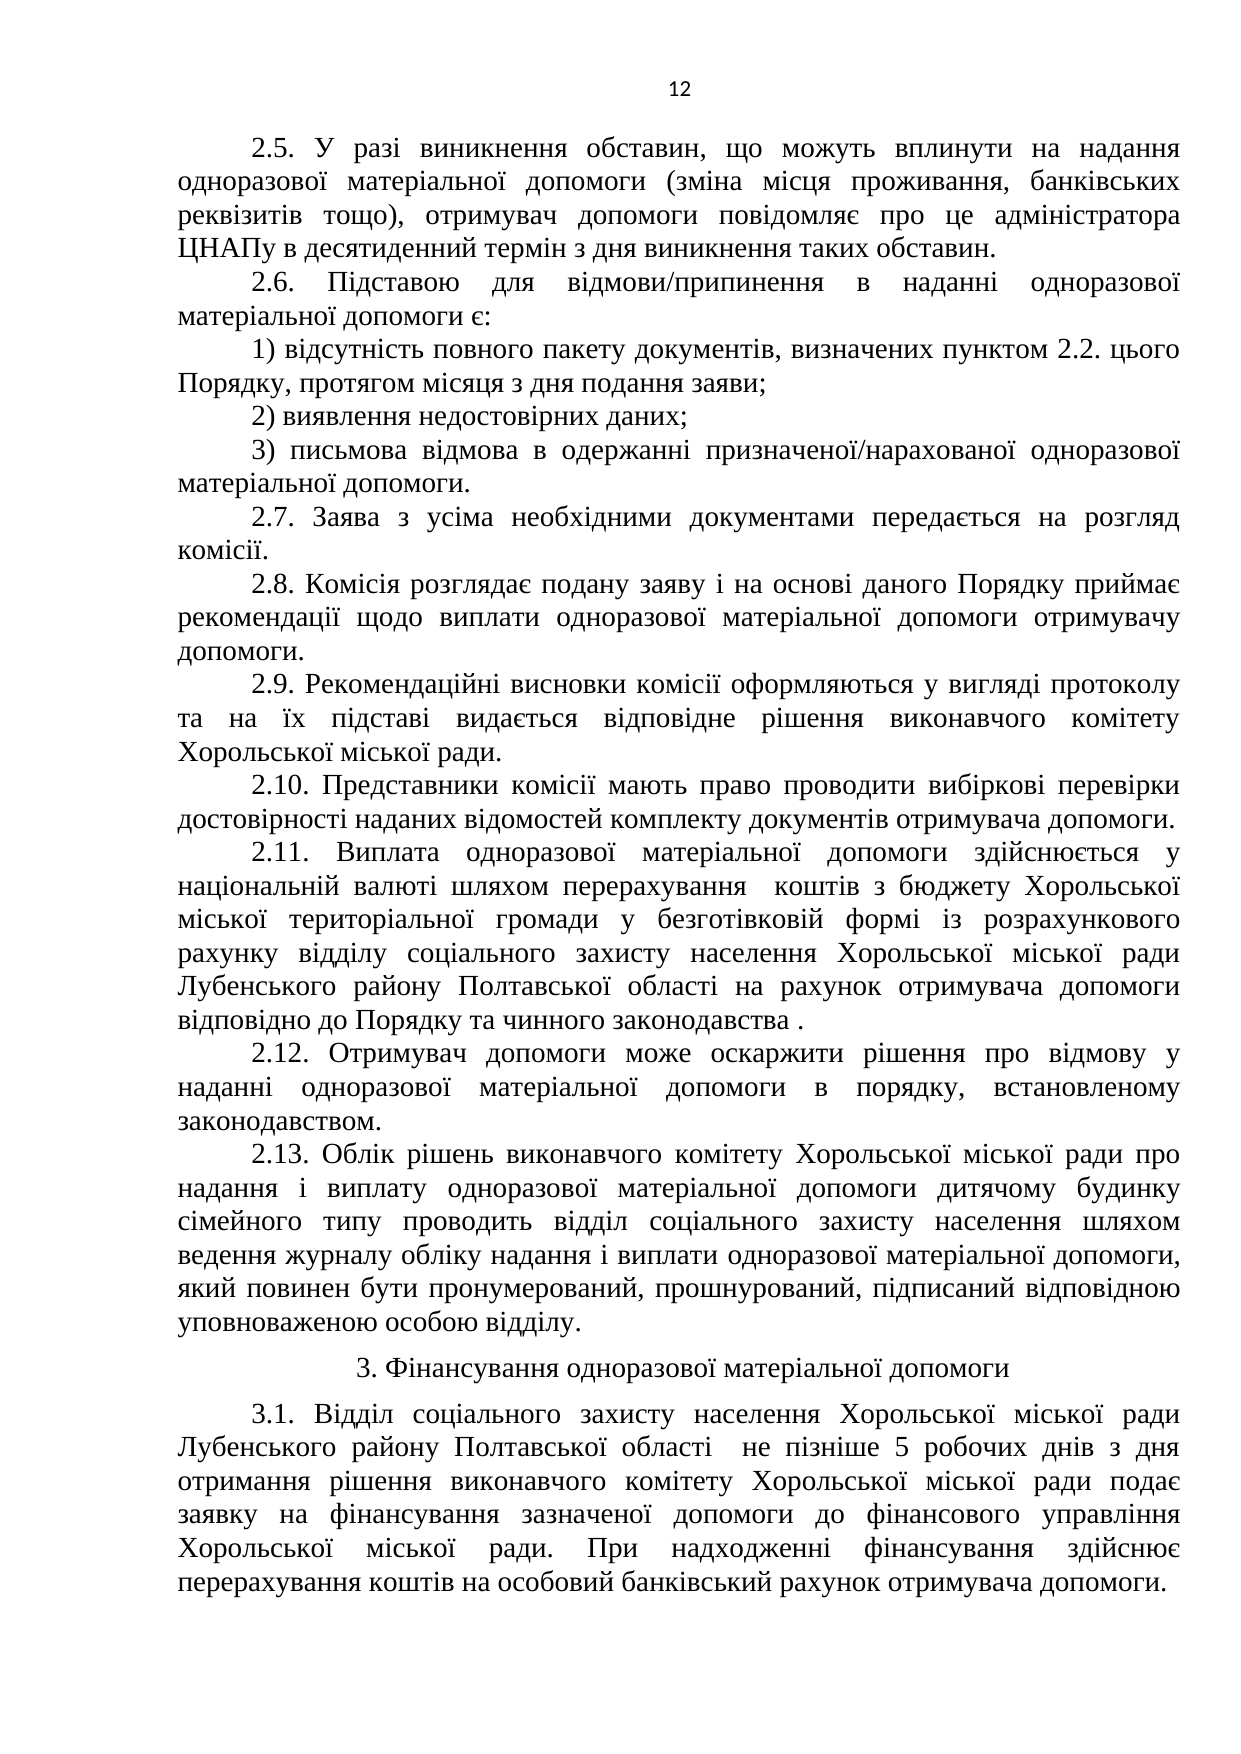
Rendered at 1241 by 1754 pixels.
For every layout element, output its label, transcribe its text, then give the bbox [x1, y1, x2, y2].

text 2.5. У разі виникнення обставин, що можуть вплинути на надання одноразової матеріальної допомоги (зміна місця проживання, банківських реквізитів тощо), отримувач допомоги повідомляє про це адміністратора ЦНАПу в десятиденний термін з дня виникнення таких обставин. [177, 130, 1181, 264]
text 3. Фінансування одноразової матеріальної допомоги [177, 1350, 1181, 1383]
text 3.1. Відділ соціального захисту населення Хорольської міської ради Лубенського району Полтавської області не пізніше 5 робочих днів з дня отримання рішення виконавчого комітету Хорольської міської ради подає заявку на фінансування зазначеної допомоги до фінансового управління Хорольської міської ради. При надходженні фінансування здійснює перерахування коштів на особовий банківський рахунок отримувача допомоги. [177, 1396, 1181, 1597]
text 2.13. Облік рішень виконавчого комітету Хорольської міської ради про надання і виплату одноразової матеріальної допомоги дитячому будинку сімейного типу проводить відділ соціального захисту населення шляхом ведення журналу обліку надання і виплати одноразової матеріальної допомоги, який повинен бути пронумерований, прошнурований, підписаний відповідною уповноваженою особою відділу. [177, 1136, 1181, 1337]
text 2) виявлення недостовірних даних; [177, 398, 1181, 432]
text 2.6. Підставою для відмови/припинення в наданні одноразової матеріальної допомоги є: [177, 264, 1181, 331]
text 1) відсутність повного пакету документів, визначених пунктом 2.2. цього Порядку, протягом місяця з дня подання заяви; [177, 331, 1181, 398]
text 2.12. Отримувач допомоги може оскаржити рішення про відмову у наданні одноразової матеріальної допомоги в порядку, встановленому законодавством. [177, 1036, 1181, 1136]
text 2.9. Рекомендаційні висновки комісії оформляються у вигляді протоколу та на їх підставі видається відповідне рішення виконавчого комітету Хорольської міської ради. [177, 667, 1181, 767]
text 2.10. Представники комісії мають право проводити вибіркові перевірки достовірності наданих відомостей комплекту документів отримувача допомоги. [177, 767, 1181, 834]
text 2.8. Комісія розглядає подану заяву і на основі даного Порядку приймає рекомендації щодо виплати одноразової матеріальної допомоги отримувачу допомоги. [177, 566, 1181, 667]
text 2.11. Виплата одноразової матеріальної допомоги здійснюється у національній валюті шляхом перерахування коштів з бюджету Хорольської міської територіальної громади у безготівковій формі із розрахункового рахунку відділу соціального захисту населення Хорольської міської ради Лубенського району Полтавської області на рахунок отримувача допомоги відповідно до Порядку та чинного законодавства . [177, 834, 1181, 1036]
text 3) письмова відмова в одержанні призначеної/нарахованої одноразової матеріальної допомоги. [177, 432, 1181, 499]
text 2.7. Заява з усіма необхідними документами передається на розгляд комісії. [177, 499, 1181, 566]
